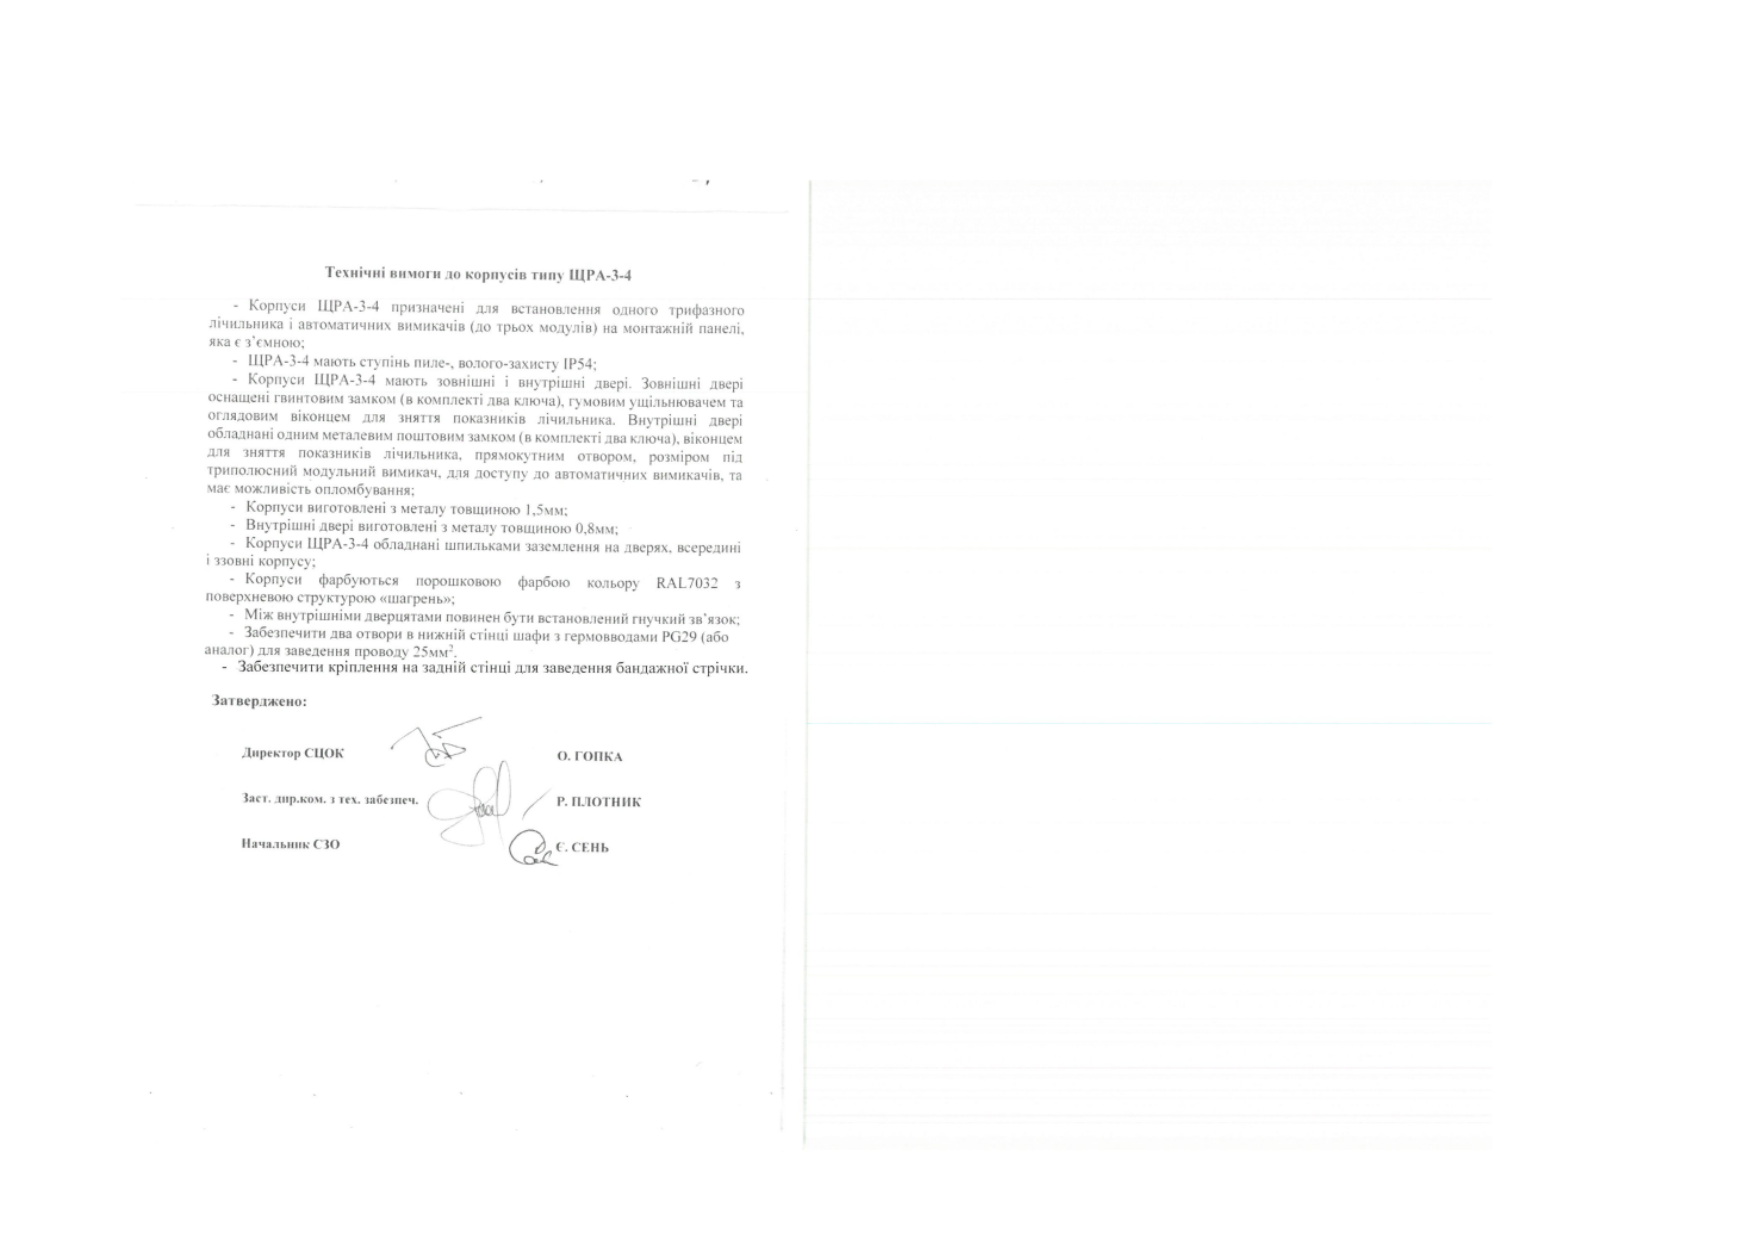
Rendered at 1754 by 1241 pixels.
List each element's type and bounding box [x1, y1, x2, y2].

picture [118, 177, 1497, 1152]
